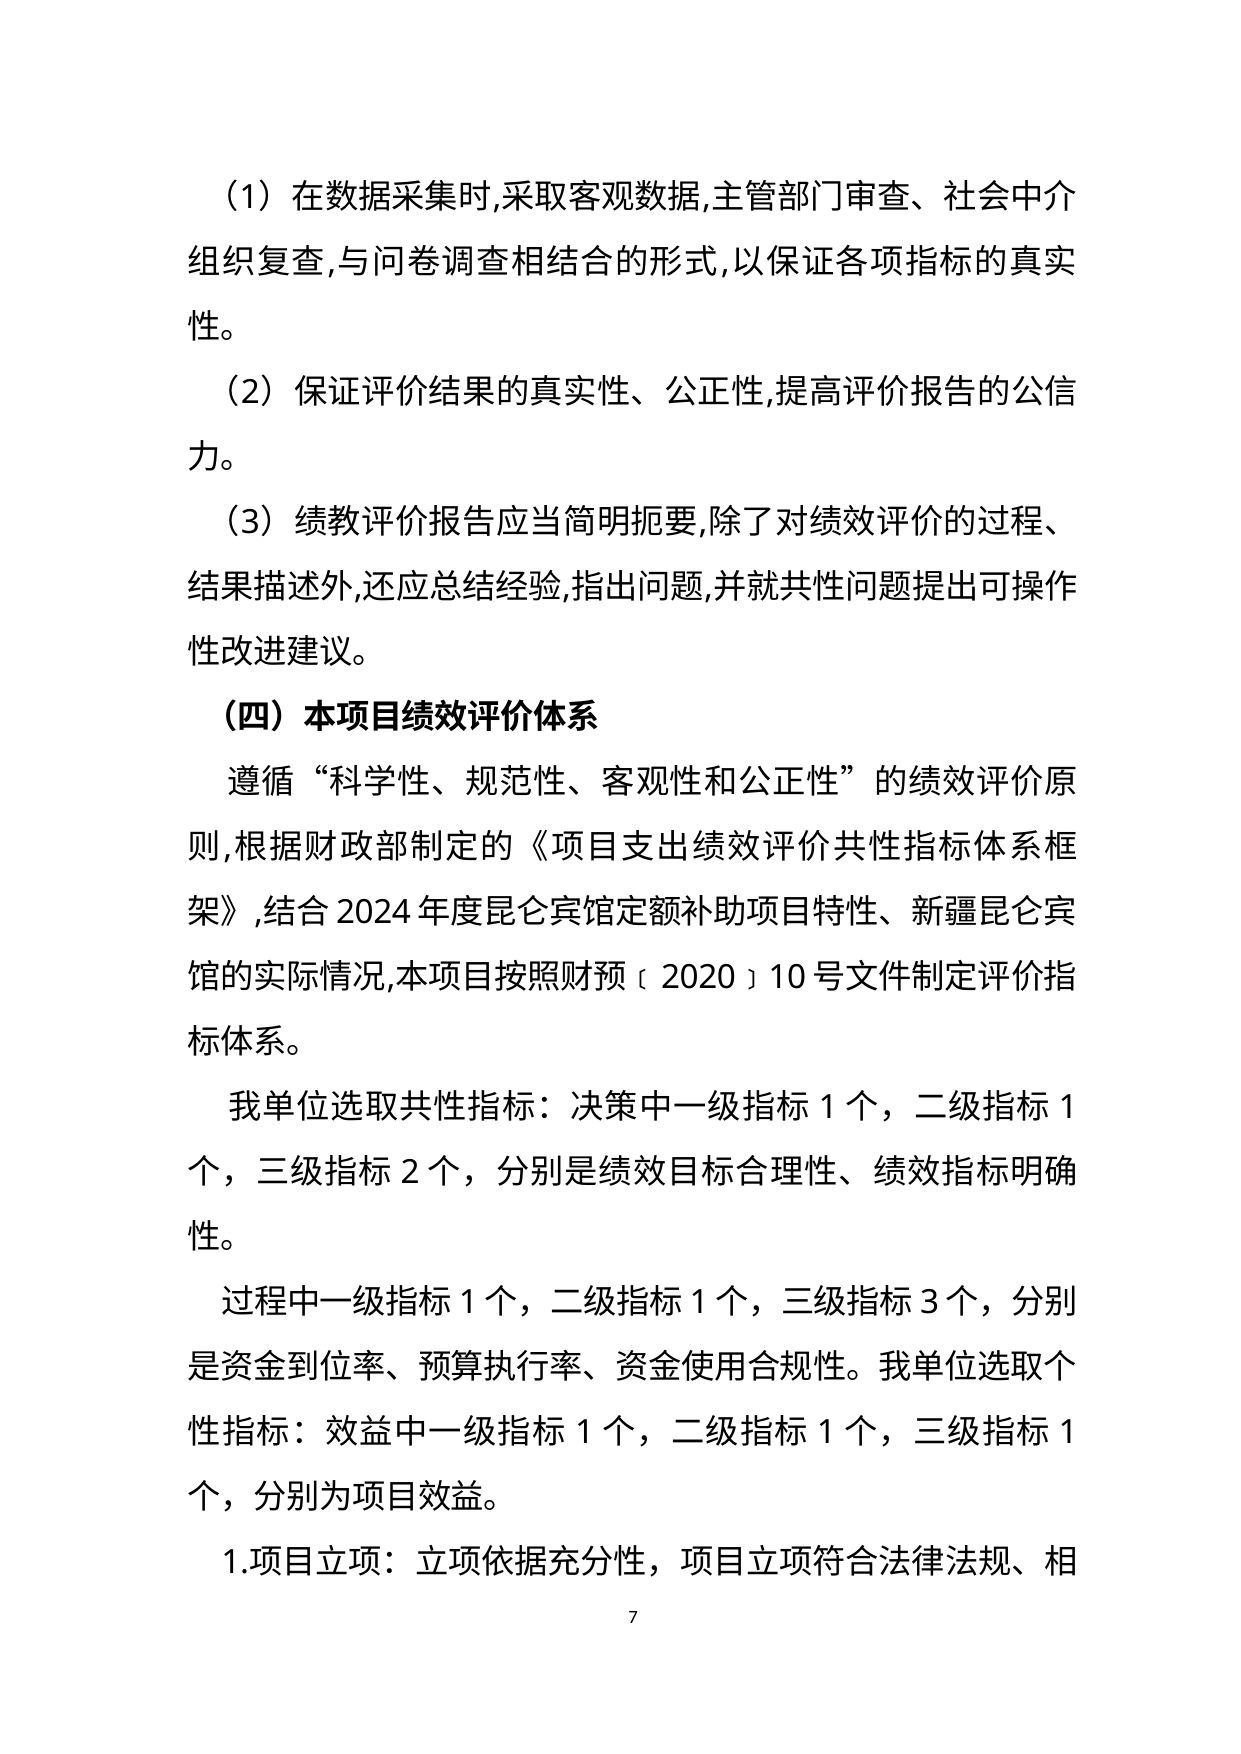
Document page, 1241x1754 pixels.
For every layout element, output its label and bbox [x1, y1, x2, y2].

text [187, 162, 1078, 1592]
